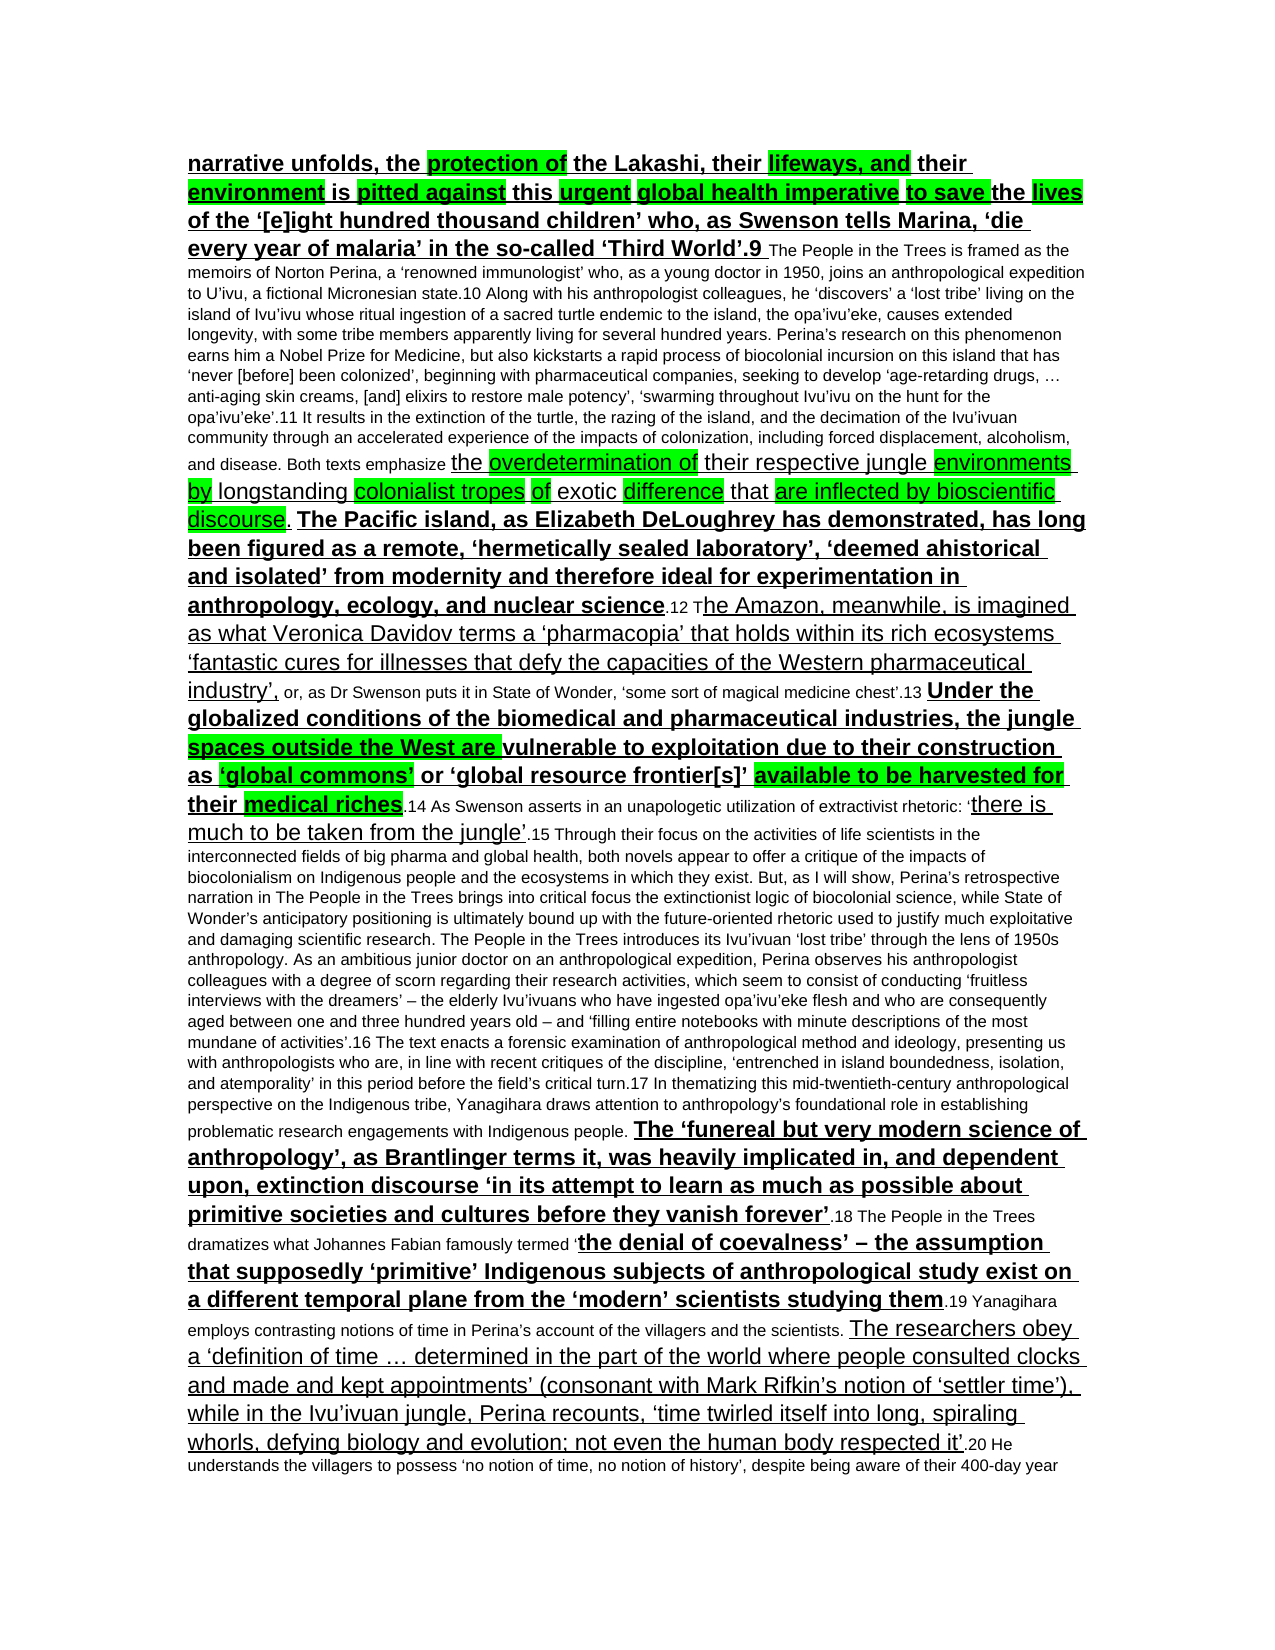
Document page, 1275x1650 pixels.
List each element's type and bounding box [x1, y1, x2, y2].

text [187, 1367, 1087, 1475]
text [187, 150, 1087, 1366]
